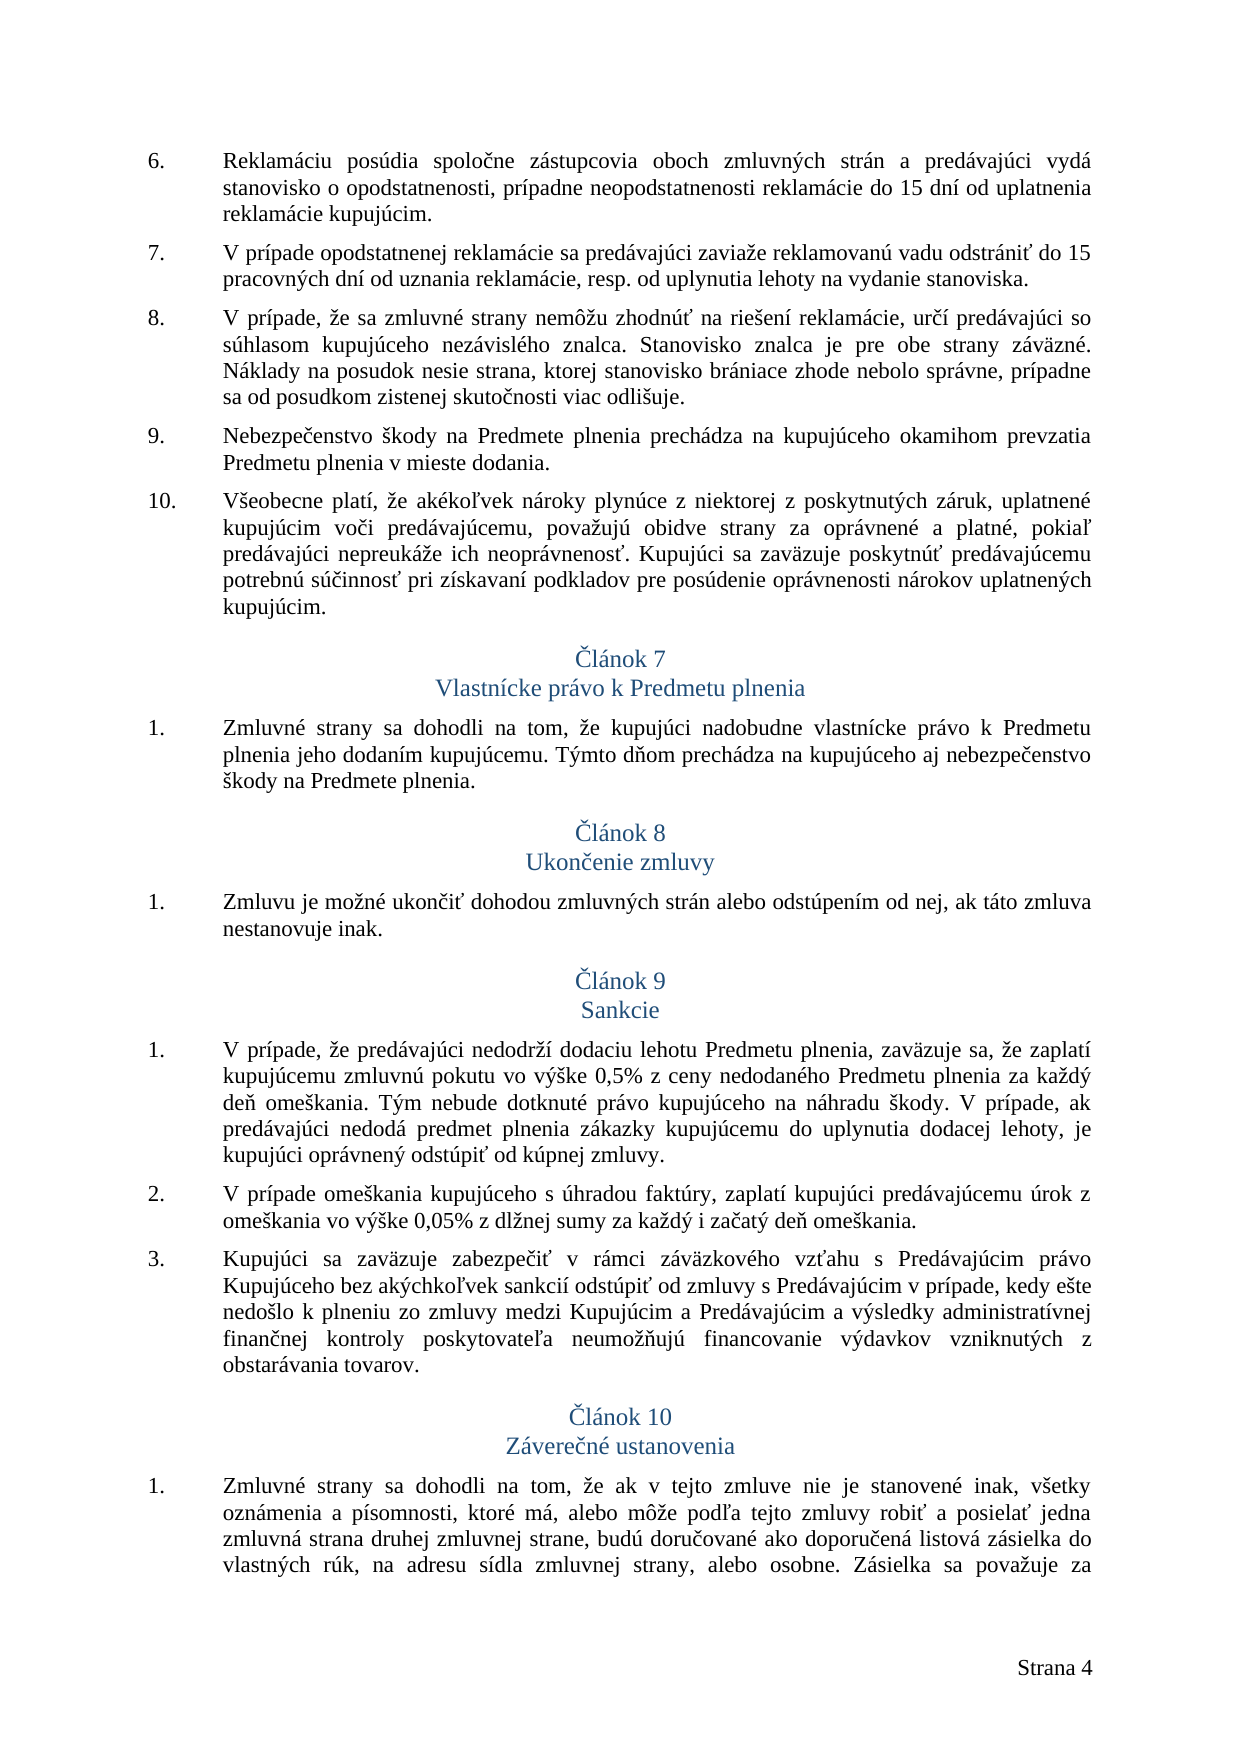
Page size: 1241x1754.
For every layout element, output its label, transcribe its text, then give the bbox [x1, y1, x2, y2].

text Všeobecne platí, že akékoľvek nároky plynúce z niektorej z poskytnutých záruk, uplatnené kupujúcim voči predávajúcemu, považujú obidve strany za oprávnené a platné, pokiaľ predávajúci nepreukáže ich neoprávnenosť. Kupujúci sa zaväzuje poskytnúť predávajúcemu potrebnú súčinnosť pri získavaní podkladov pre posúdenie oprávnenosti nárokov uplatnených kupujúcim. [148, 487, 1093, 619]
text Zmluvné strany sa dohodli na tom, že kupujúci nadobudne vlastnícke právo k Predmetu plnenia jeho dodaním kupujúcemu. Týmto dňom prechádza na kupujúceho aj nebezpečenstvo škody na Predmete plnenia. [148, 714, 1093, 793]
text Záverečné ustanovenia [148, 1431, 1093, 1460]
text Nebezpečenstvo škody na Predmete plnenia prechádza na kupujúceho okamihom prevzatia Predmetu plnenia v mieste dodania. [148, 422, 1093, 475]
text Kupujúci sa zaväzuje zabezpečiť v rámci záväzkového vzťahu s Predávajúcim právo Kupujúceho bez akýchkoľvek sankcií odstúpiť od zmluvy s Predávajúcim v prípade, kedy ešte nedošlo k plneniu zo zmluvy medzi Kupujúcim a Predávajúcim a výsledky administratívnej finančnej kontroly poskytovateľa neumožňujú financovanie výdavkov vzniknutých z obstarávania tovarov. [148, 1246, 1093, 1377]
text Reklamáciu posúdia spoločne zástupcovia oboch zmluvných strán a predávajúci vydá stanovisko o opodstatnenosti, prípadne neopodstatnenosti reklamácie do 15 dní od uplatnenia reklamácie kupujúcim. [148, 148, 1093, 227]
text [148, 1472, 1093, 1578]
text V prípade, že predávajúci nedodrží dodaciu lehotu Predmetu plnenia, zaväzuje sa, že zaplatí kupujúcemu zmluvnú pokutu vo výške 0,5% z ceny nedodaného Predmetu plnenia za každý deň omeškania. Tým nebude dotknuté právo kupujúceho na náhradu škody. V prípade, ak predávajúci nedodá predmet plnenia zákazky kupujúcemu do uplynutia dodacej lehoty, je kupujúci oprávnený odstúpiť od kúpnej zmluvy. [148, 1036, 1093, 1168]
text V prípade, že sa zmluvné strany nemôžu zhodnúť na riešení reklamácie, určí predávajúci so súhlasom kupujúceho nezávislého znalca. Stanovisko znalca je pre obe strany záväzné. Náklady na posudok nesie strana, ktorej stanovisko brániace zhode nebolo správne, prípadne sa od posudkom zistenej skutočnosti viac odlišuje. [148, 304, 1093, 410]
text V prípade omeškania kupujúceho s úhradou faktúry, zaplatí kupujúci predávajúcemu úrok z omeškania vo výške 0,05% z dlžnej sumy za každý i začatý deň omeškania. [148, 1180, 1093, 1233]
text Ukončenie zmluvy [148, 847, 1093, 876]
text Sankcie [148, 995, 1093, 1023]
text Vlastnícke právo k Predmetu plnenia [148, 673, 1093, 702]
text V prípade opodstatnenej reklamácie sa predávajúci zaviaže reklamovanú vadu odstrániť do 15 pracovných dní od uznania reklamácie, resp. od uplynutia lehoty na vydanie stanoviska. [148, 239, 1093, 292]
text Zmluvu je možné ukončiť dohodou zmluvných strán alebo odstúpením od nej, ak táto zmluva nestanovuje inak. [148, 888, 1093, 941]
